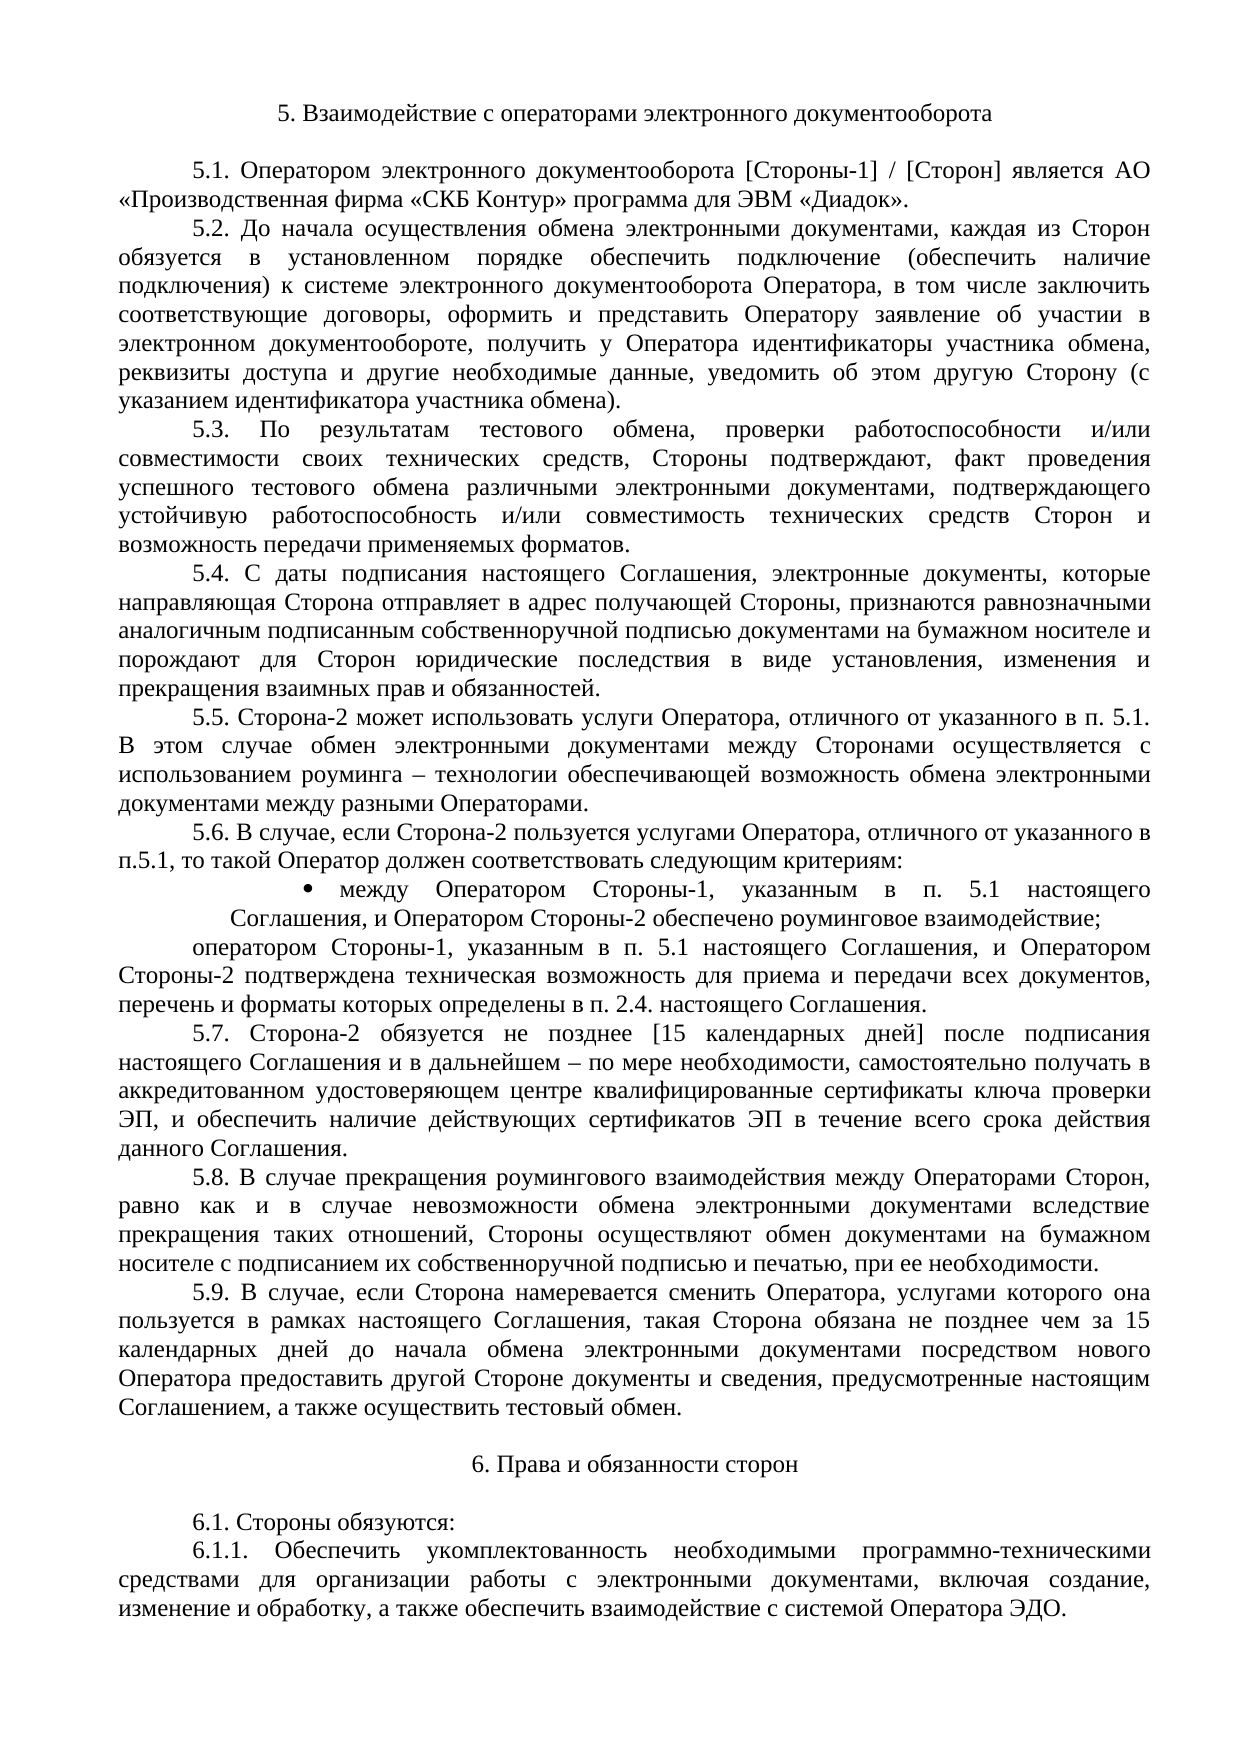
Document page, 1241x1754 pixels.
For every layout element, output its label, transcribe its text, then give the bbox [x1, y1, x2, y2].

text оператором Стороны-1, указанным в п. 5.1 настоящего Соглашения, и Оператором Стороны-2 подтверждена техническая возможность для приема и передачи всех документов, перечень и форматы которых определены в п. 2.4. настоящего Соглашения. [118, 932, 1152, 1018]
list 5.3. По результатам тестового обмена, проверки работоспособности и/или совместимости своих технических средств, Стороны подтверждают, факт проведения успешного тестового обмена различными электронными документами, подтверждающего устойчивую работоспособность и/или совместимость технических средств Сторон и возможность передачи применяемых форматов. [118, 414, 1152, 558]
list 6.1.1. Обеспечить укомплектованность необходимыми программно-техническими средствами для организации работы с электронными документами, включая создание, изменение и обработку, а также обеспечить взаимодействие с системой Оператора ЭДО. [118, 1535, 1152, 1622]
list 5.8. В случае прекращения роумингового взаимодействия между Операторами Сторон, равно как и в случае невозможности обмена электронными документами вследствие прекращения таких отношений, Стороны осуществляют обмен документами на бумажном носителе с подписанием их собственноручной подписью и печатью, при ее необходимости. [118, 1162, 1152, 1277]
list 5.9. В случае, если Сторона намеревается сменить Оператора, услугами которого она пользуется в рамках настоящего Соглашения, такая Сторона обязана не позднее чем за 15 календарных дней до начала обмена электронными документами посредством нового Оператора предоставить другой Стороне документы и сведения, предусмотренные настоящим Соглашением, а также осуществить тестовый обмен. [118, 1277, 1152, 1420]
list 5.2. До начала осуществления обмена электронными документами, каждая из Сторон обязуется в установленном порядке обеспечить подключение (обеспечить наличие подключения) к системе электронного документооборота Оператора, в том числе заключить соответствующие договоры, оформить и представить Оператору заявление об участии в электронном документообороте, получить у Оператора идентификаторы участника обмена, реквизиты доступа и другие необходимые данные, уведомить об этом другую Сторону (с указанием идентификатора участника обмена). [118, 213, 1152, 414]
text 6. Права и обязанности сторон [118, 1449, 1152, 1478]
list 6.1. Стороны обязуются: [118, 1507, 1152, 1535]
list между Оператором Стороны-1, указанным в п. 5.1 настоящего Соглашения, и Оператором Стороны-2 обеспечено роуминговое взаимодействие; [230, 874, 1152, 932]
list 5.5. Сторона-2 может использовать услуги Оператора, отличного от указанного в п. 5.1. В этом случае обмен электронными документами между Сторонами осуществляется с использованием роуминга – технологии обеспечивающей возможность обмена электронными документами между разными Операторами. [118, 702, 1152, 817]
list 5.1. Оператором электронного документооборота [Стороны-1] / [Сторон] является АО «Производственная фирма «СКБ Контур» программа для ЭВМ «Диадок». [118, 155, 1152, 213]
list 5.7. Сторона-2 обязуется не позднее [15 календарных дней] после подписания настоящего Соглашения и в дальнейшем – по мере необходимости, самостоятельно получать в аккредитованном удостоверяющем центре квалифицированные сертификаты ключа проверки ЭП, и обеспечить наличие действующих сертификатов ЭП в течение всего срока действия данного Соглашения. [118, 1018, 1152, 1162]
list 5.4. С даты подписания настоящего Соглашения, электронные документы, которые направляющая Сторона отправляет в адрес получающей Стороны, признаются равнозначными аналогичным подписанным собственноручной подписью документами на бумажном носителе и порождают для Сторон юридические последствия в виде установления, изменения и прекращения взаимных прав и обязанностей. [118, 558, 1152, 702]
list 5.6. В случае, если Сторона-2 пользуется услугами Оператора, отличного от указанного в п.5.1, то такой Оператор должен соответствовать следующим критериям: [118, 817, 1152, 874]
text 5. Взаимодействие с операторами электронного документооборота [118, 98, 1152, 127]
